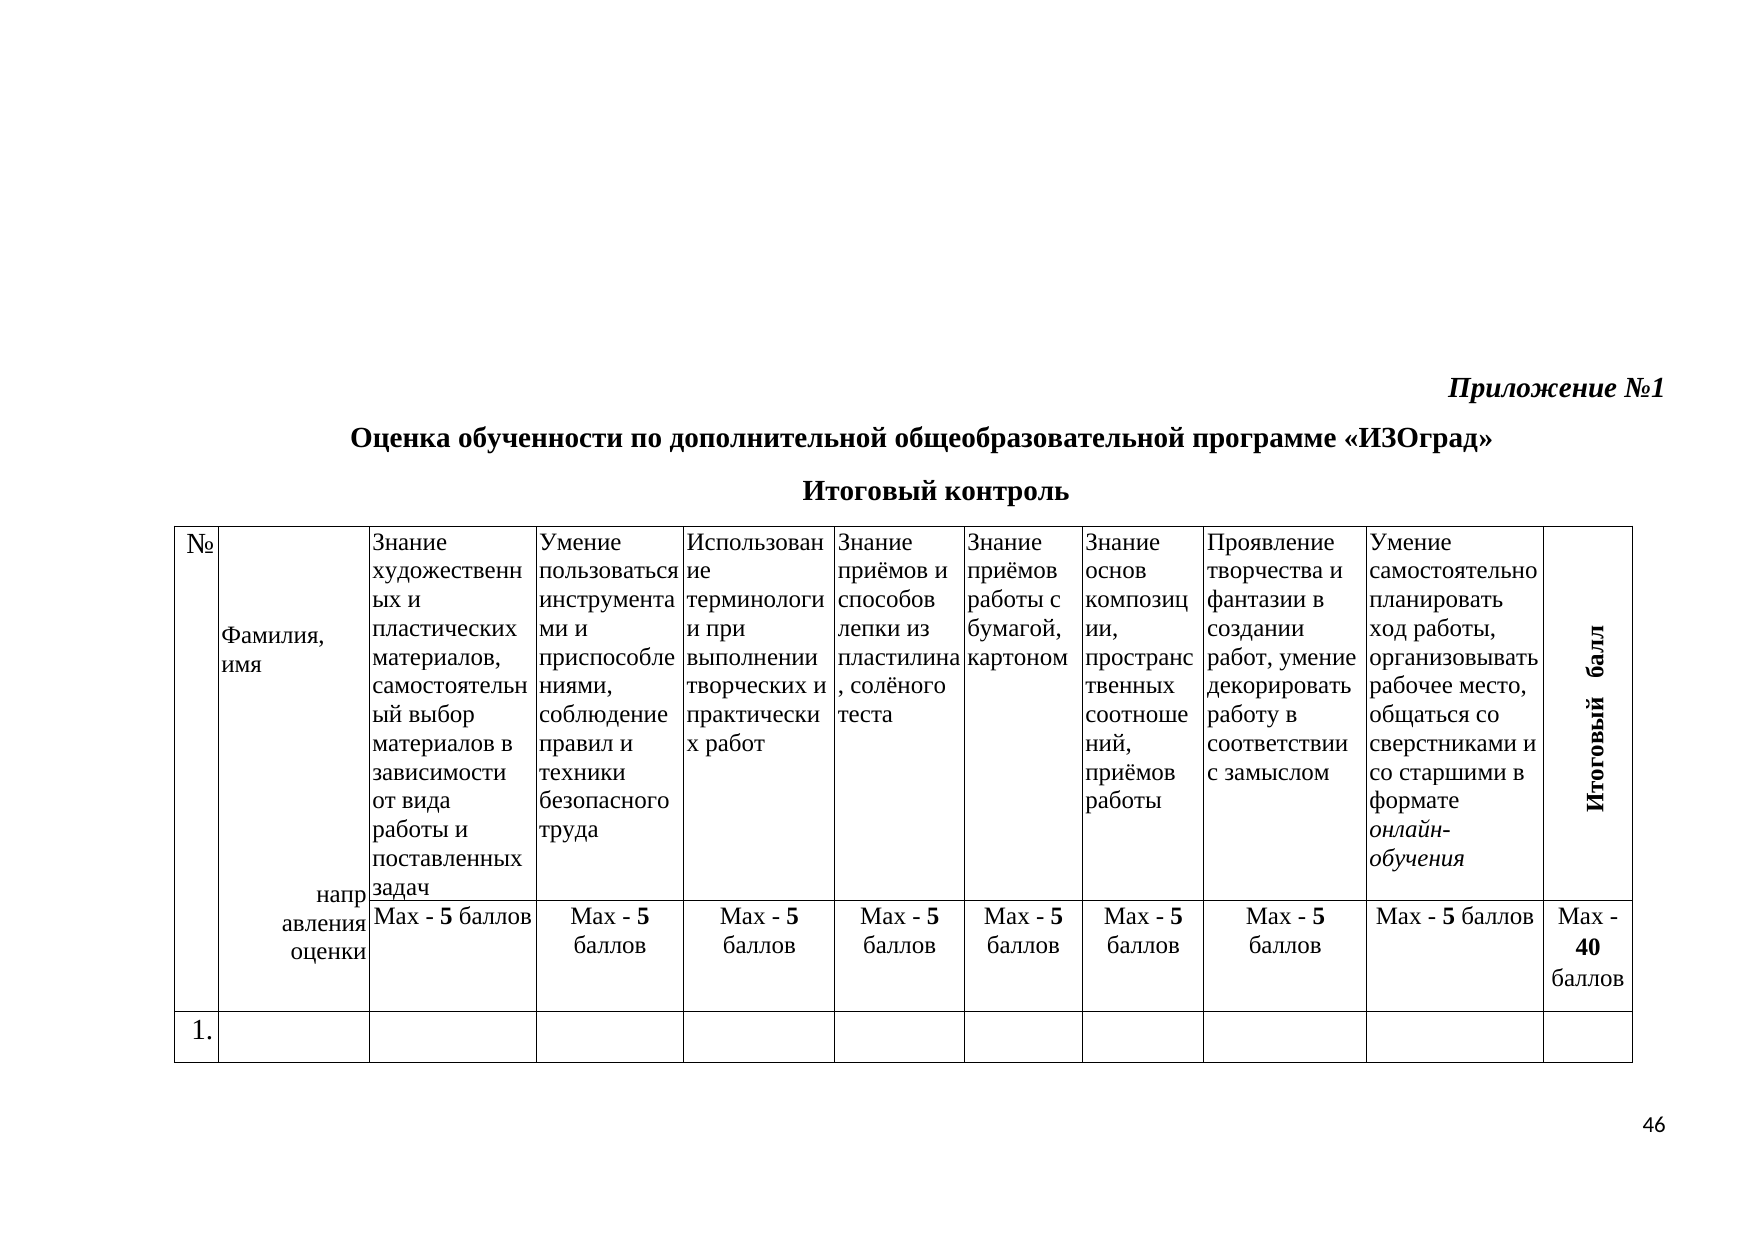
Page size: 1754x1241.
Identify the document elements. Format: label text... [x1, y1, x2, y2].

table_header Умение пользоваться инструментами и приспособлениями, соблюдение правил и техники безопасного труда [537, 527, 683, 900]
table_cell Max - 5 баллов [370, 901, 536, 1011]
table_cell Max - 5 баллов [1083, 901, 1203, 1011]
table_cell [684, 1012, 834, 1062]
table_header Итоговый балл [1544, 527, 1632, 900]
table_cell [175, 1012, 218, 1062]
table_header № [175, 527, 218, 1011]
text Приложение №1 [177, 370, 1665, 403]
table_cell [370, 1012, 536, 1062]
table_cell Max - 5 баллов [835, 901, 964, 1011]
table_cell Max - 5 баллов [1204, 901, 1366, 1011]
table_cell [537, 1012, 683, 1062]
table_header Использование терминологии при выполнении творческих и практических работ [684, 527, 834, 900]
table_header Знание художественных и пластических материалов, самостоятельный выбор материалов в зависимости от вида работы и поставленных задач [421, 527, 536, 900]
table_header Проявление творчества и фантазии в создании работ, умение декорировать работу в соответствии с замыслом [1204, 527, 1366, 900]
table_cell Max - 5 баллов [537, 901, 683, 1011]
table_header Фамилия, имя направления оценки [219, 527, 369, 1011]
table_cell [835, 1012, 964, 1062]
table_cell [219, 1012, 369, 1062]
table_cell Max - 5 баллов [1367, 901, 1543, 1011]
text Оценка обученности по дополнительной общеобразовательной программе «ИЗОград» [177, 420, 1665, 453]
table_cell [1083, 1012, 1203, 1062]
table_cell Max - 5 баллов [684, 901, 834, 1011]
table_header Знание приёмов и способов лепки из пластилина, солёного теста [835, 527, 964, 900]
table_cell [1367, 1012, 1543, 1062]
table_header Знание приёмов работы с бумагой, картоном [965, 527, 1082, 900]
table_cell Max - 5 баллов [965, 901, 1082, 1011]
table_cell [965, 1012, 1082, 1062]
table_cell Max - 40 баллов [1544, 901, 1632, 1011]
table_header Знание основ композиции, пространственных соотношений, приёмов работы [1083, 527, 1203, 900]
table_cell [1544, 1012, 1632, 1062]
table_cell [1204, 1012, 1366, 1062]
table_header Умение самостоятельно планировать ход работы, организовывать рабочее место, общаться со сверстниками и со старшими в формате онлайн-обучения [1367, 527, 1543, 900]
text Итоговый контроль [177, 473, 1665, 506]
